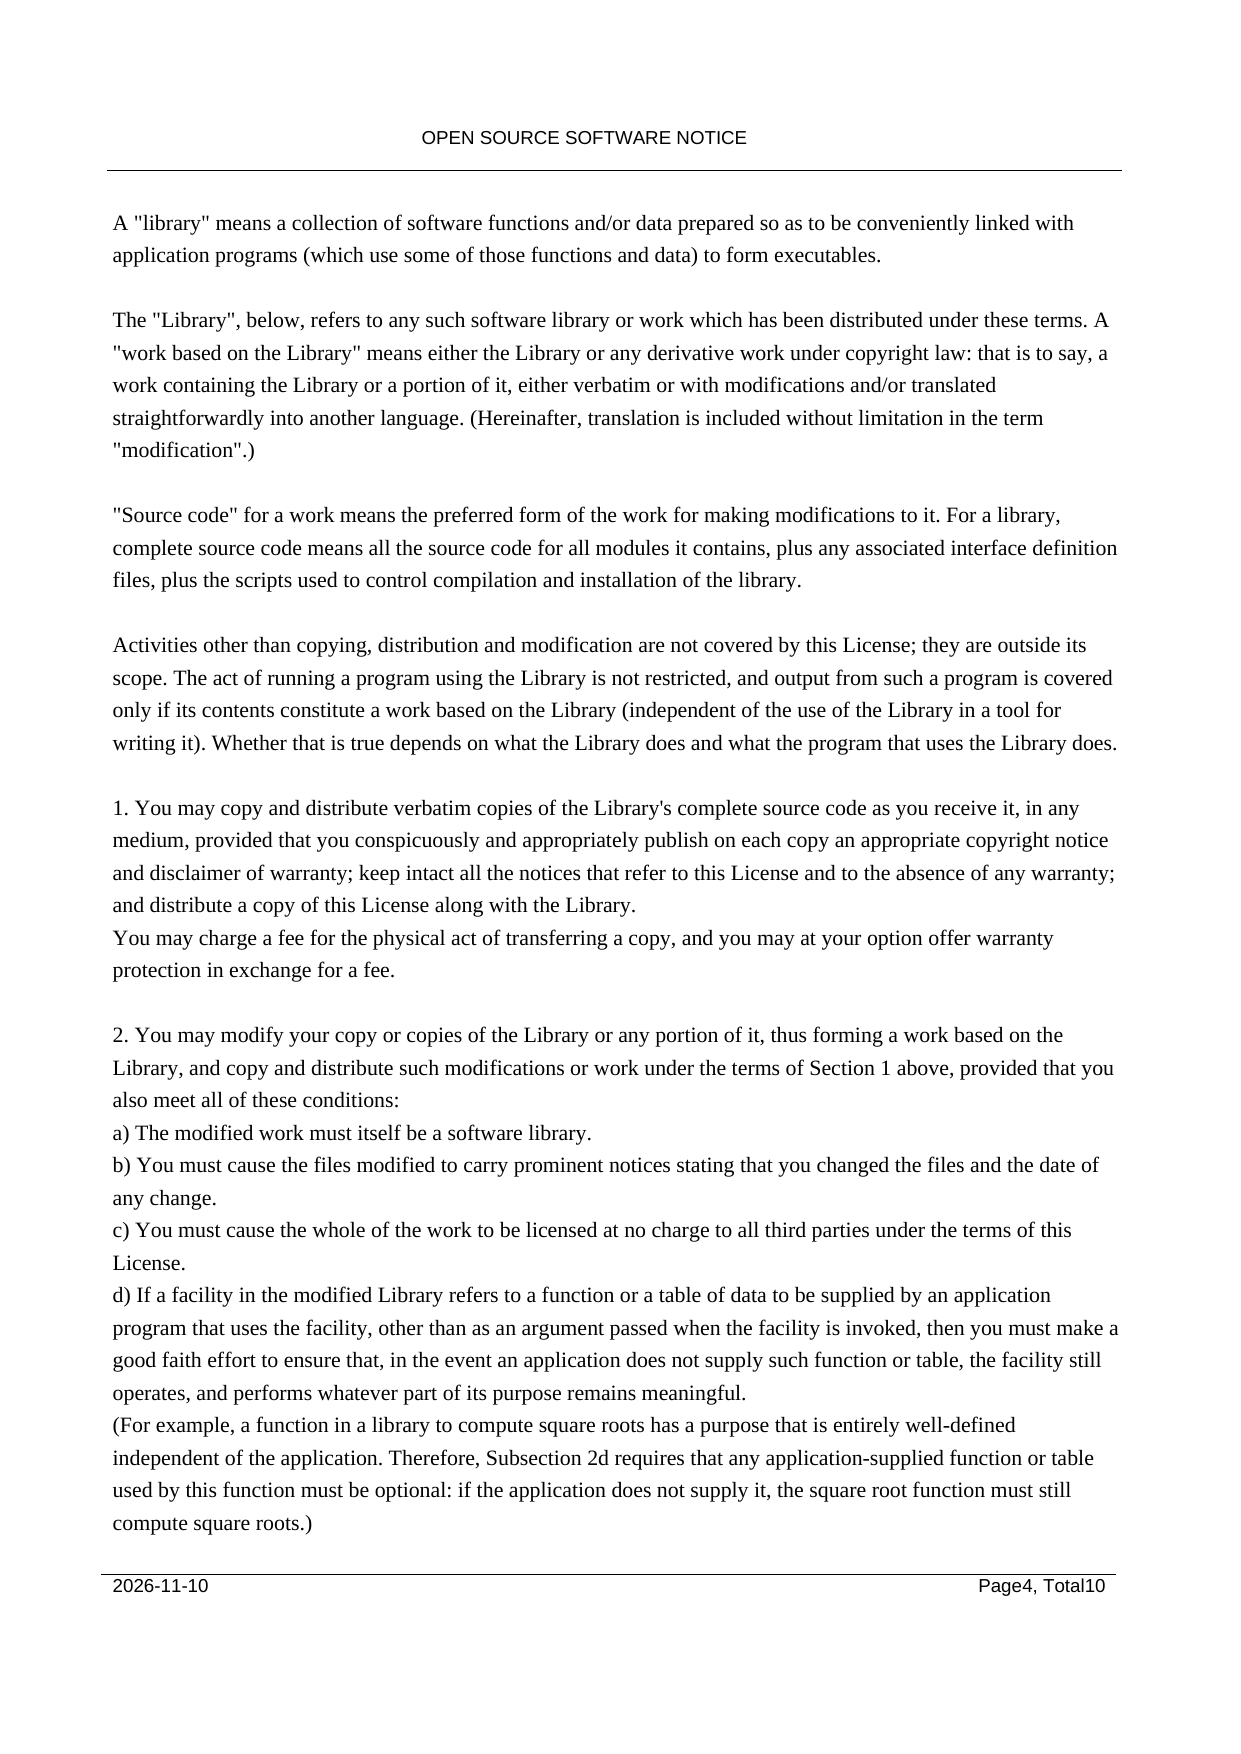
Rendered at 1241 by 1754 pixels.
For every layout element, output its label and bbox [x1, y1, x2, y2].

text [112, 206, 1128, 1539]
